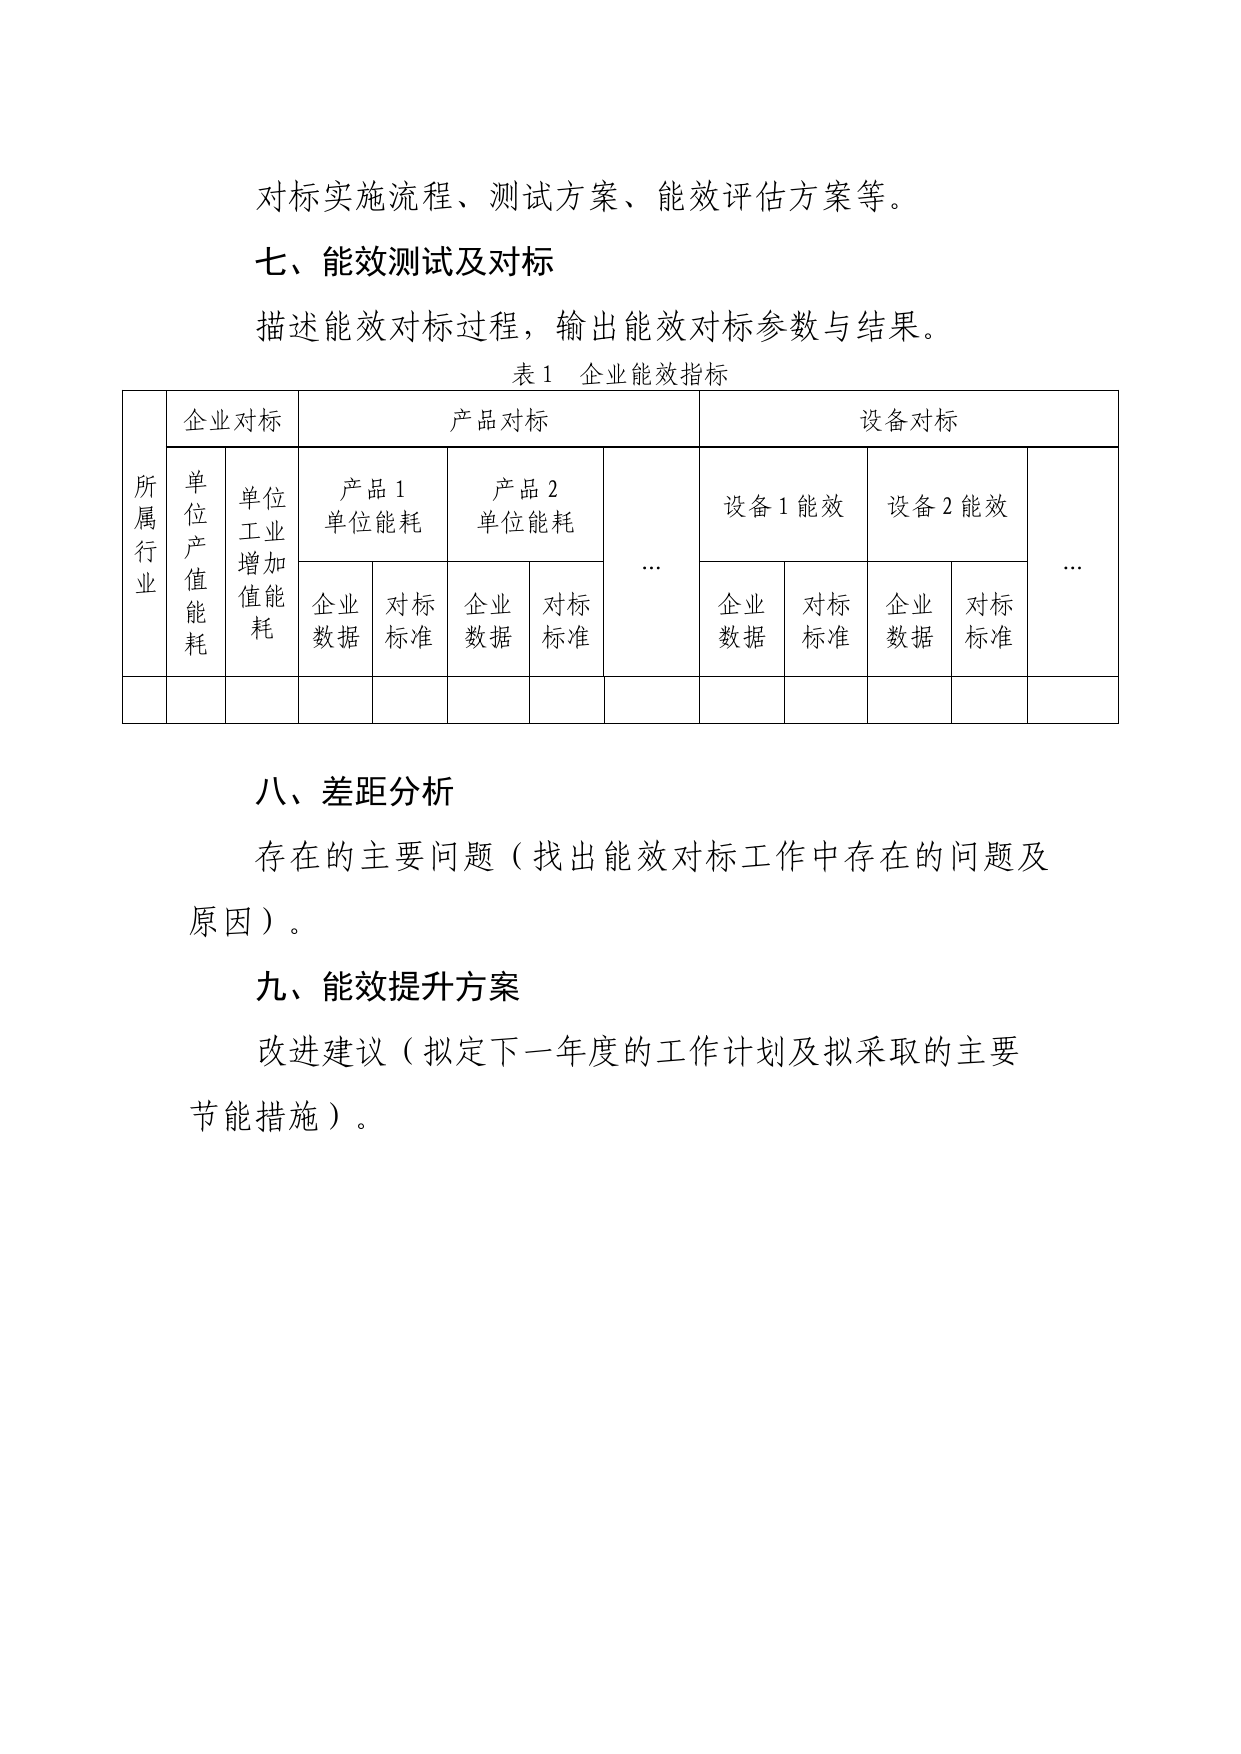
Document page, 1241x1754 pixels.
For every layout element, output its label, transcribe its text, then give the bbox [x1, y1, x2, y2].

table_header 设备对标 [700, 391, 1118, 446]
table_cell 对标标准 [530, 562, 603, 676]
table_cell 企业数据 [868, 562, 951, 676]
text 对标实施流程、测试方案、能效评估方案等。 [187, 162, 1053, 227]
table_cell [868, 677, 951, 723]
table_cell 产品1 单位能耗 [299, 448, 447, 561]
table_cell [605, 677, 699, 723]
text 描述能效对标过程，输出能效对标参数与结果。 [187, 292, 1053, 357]
table_cell [373, 677, 447, 723]
table_cell 企业数据 [700, 562, 784, 676]
text 改进建议（拟定下一年度的工作计划及拟采取的主要节能措施）。 [187, 1017, 1053, 1147]
text 存在的主要问题（找出能效对标工作中存在的问题及原因）。 [187, 822, 1053, 952]
table_cell 企业数据 [299, 562, 372, 676]
table_cell [299, 677, 372, 723]
table_cell 对标标准 [373, 562, 447, 676]
table_cell [1028, 677, 1118, 723]
table_cell [226, 677, 298, 723]
table_cell 产品2 单位能耗 [448, 448, 603, 561]
table_cell [123, 677, 166, 723]
table_header 企业对标 [167, 391, 298, 446]
table_cell … [1028, 448, 1118, 676]
table_cell [530, 677, 604, 723]
text 表1 企业能效指标 [187, 357, 1053, 389]
table_header 所属行业 [123, 391, 166, 676]
table_cell [700, 677, 784, 723]
table_cell 单位工业增加值能耗 [226, 448, 298, 676]
table_cell [785, 677, 867, 723]
table_cell [167, 677, 225, 723]
table_cell 设备1能效 [700, 448, 867, 561]
table_cell 对标标准 [785, 562, 867, 676]
text 八、差距分析 [187, 757, 1053, 822]
table_cell 对标标准 [952, 562, 1027, 676]
text 九、能效提升方案 [187, 952, 1053, 1017]
text 七、能效测试及对标 [187, 227, 1053, 292]
table_cell 设备2能效 [868, 448, 1027, 561]
table_cell … [604, 448, 699, 676]
table_cell [952, 677, 1027, 723]
table_cell [448, 677, 529, 723]
table_cell 单位产值能耗 [167, 448, 225, 676]
table_cell 企业数据 [448, 562, 529, 676]
table_header 产品对标 [299, 391, 699, 446]
